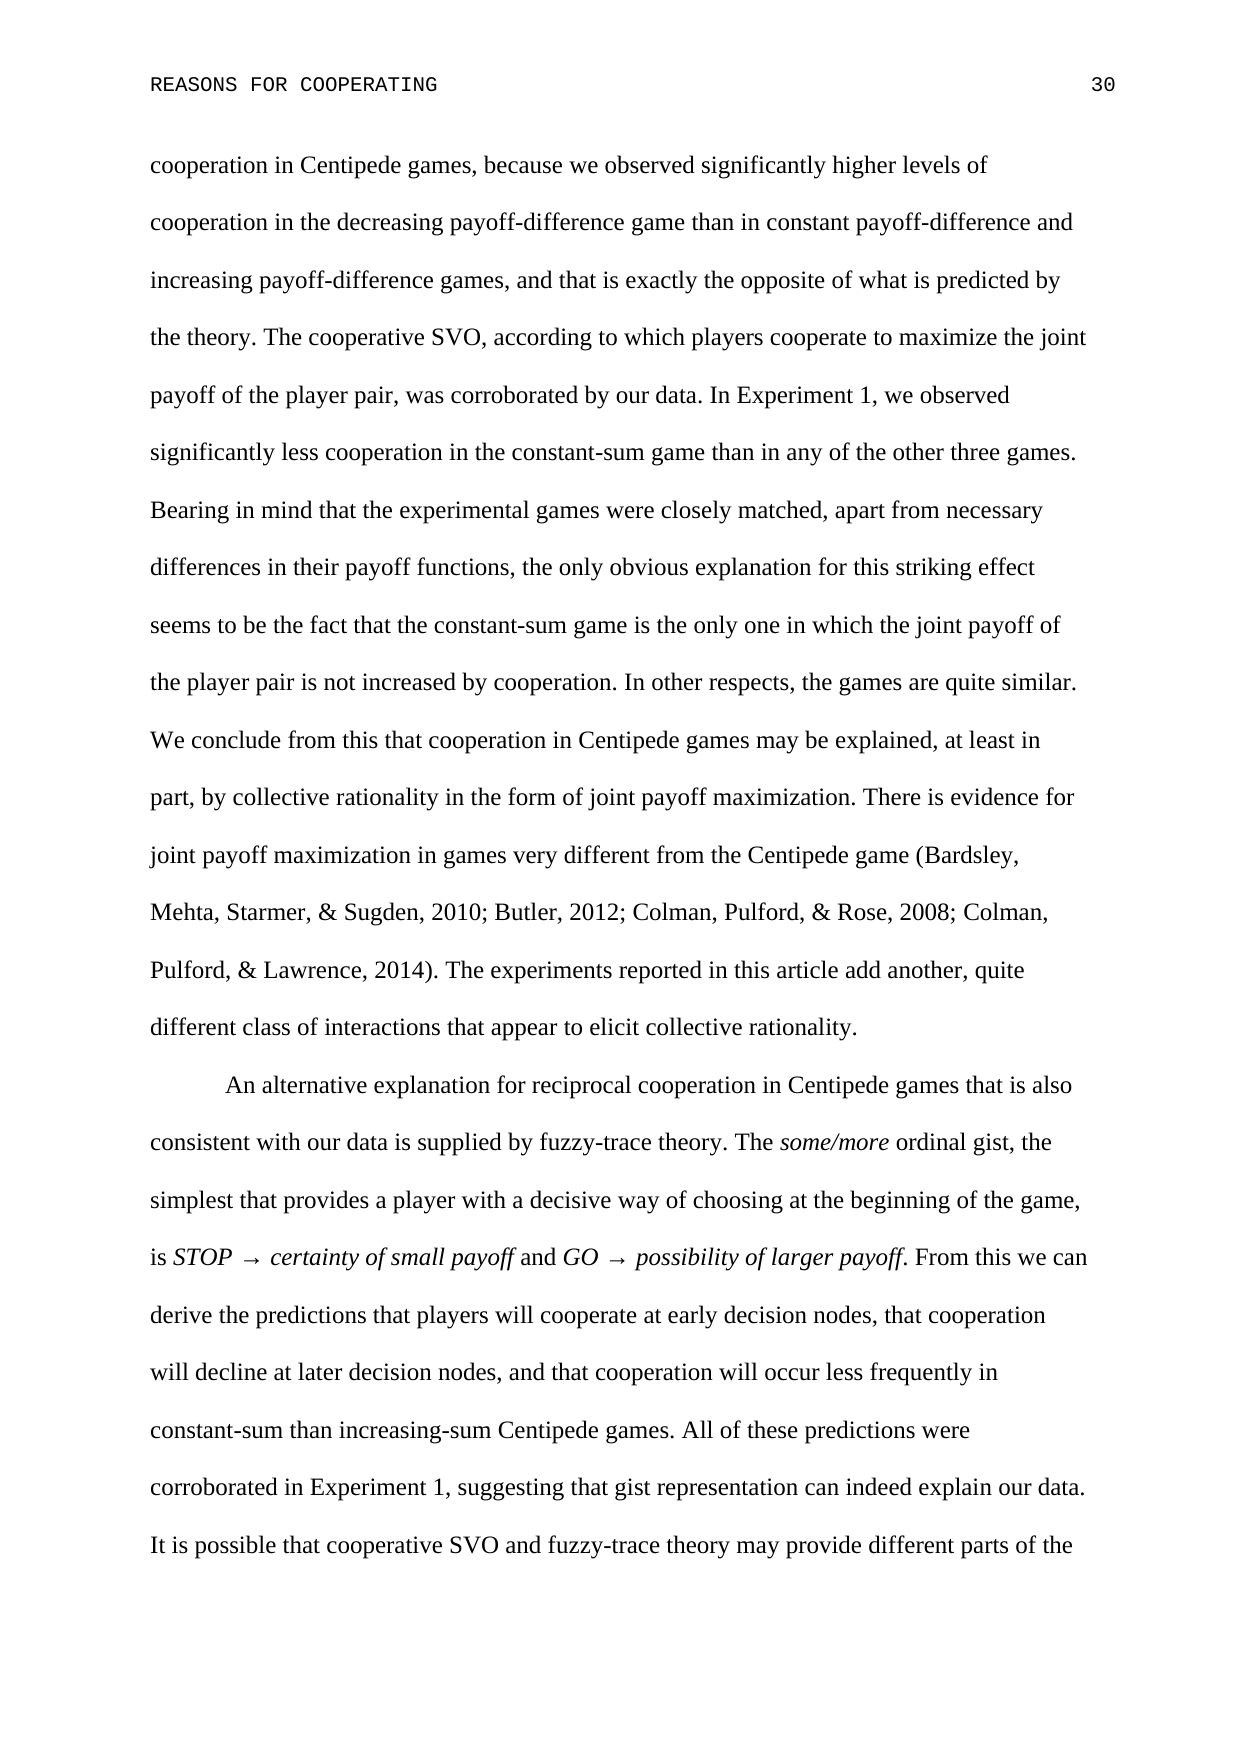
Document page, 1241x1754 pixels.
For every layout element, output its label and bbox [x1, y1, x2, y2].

text [150, 150, 1090, 1041]
text [150, 1070, 1090, 1559]
